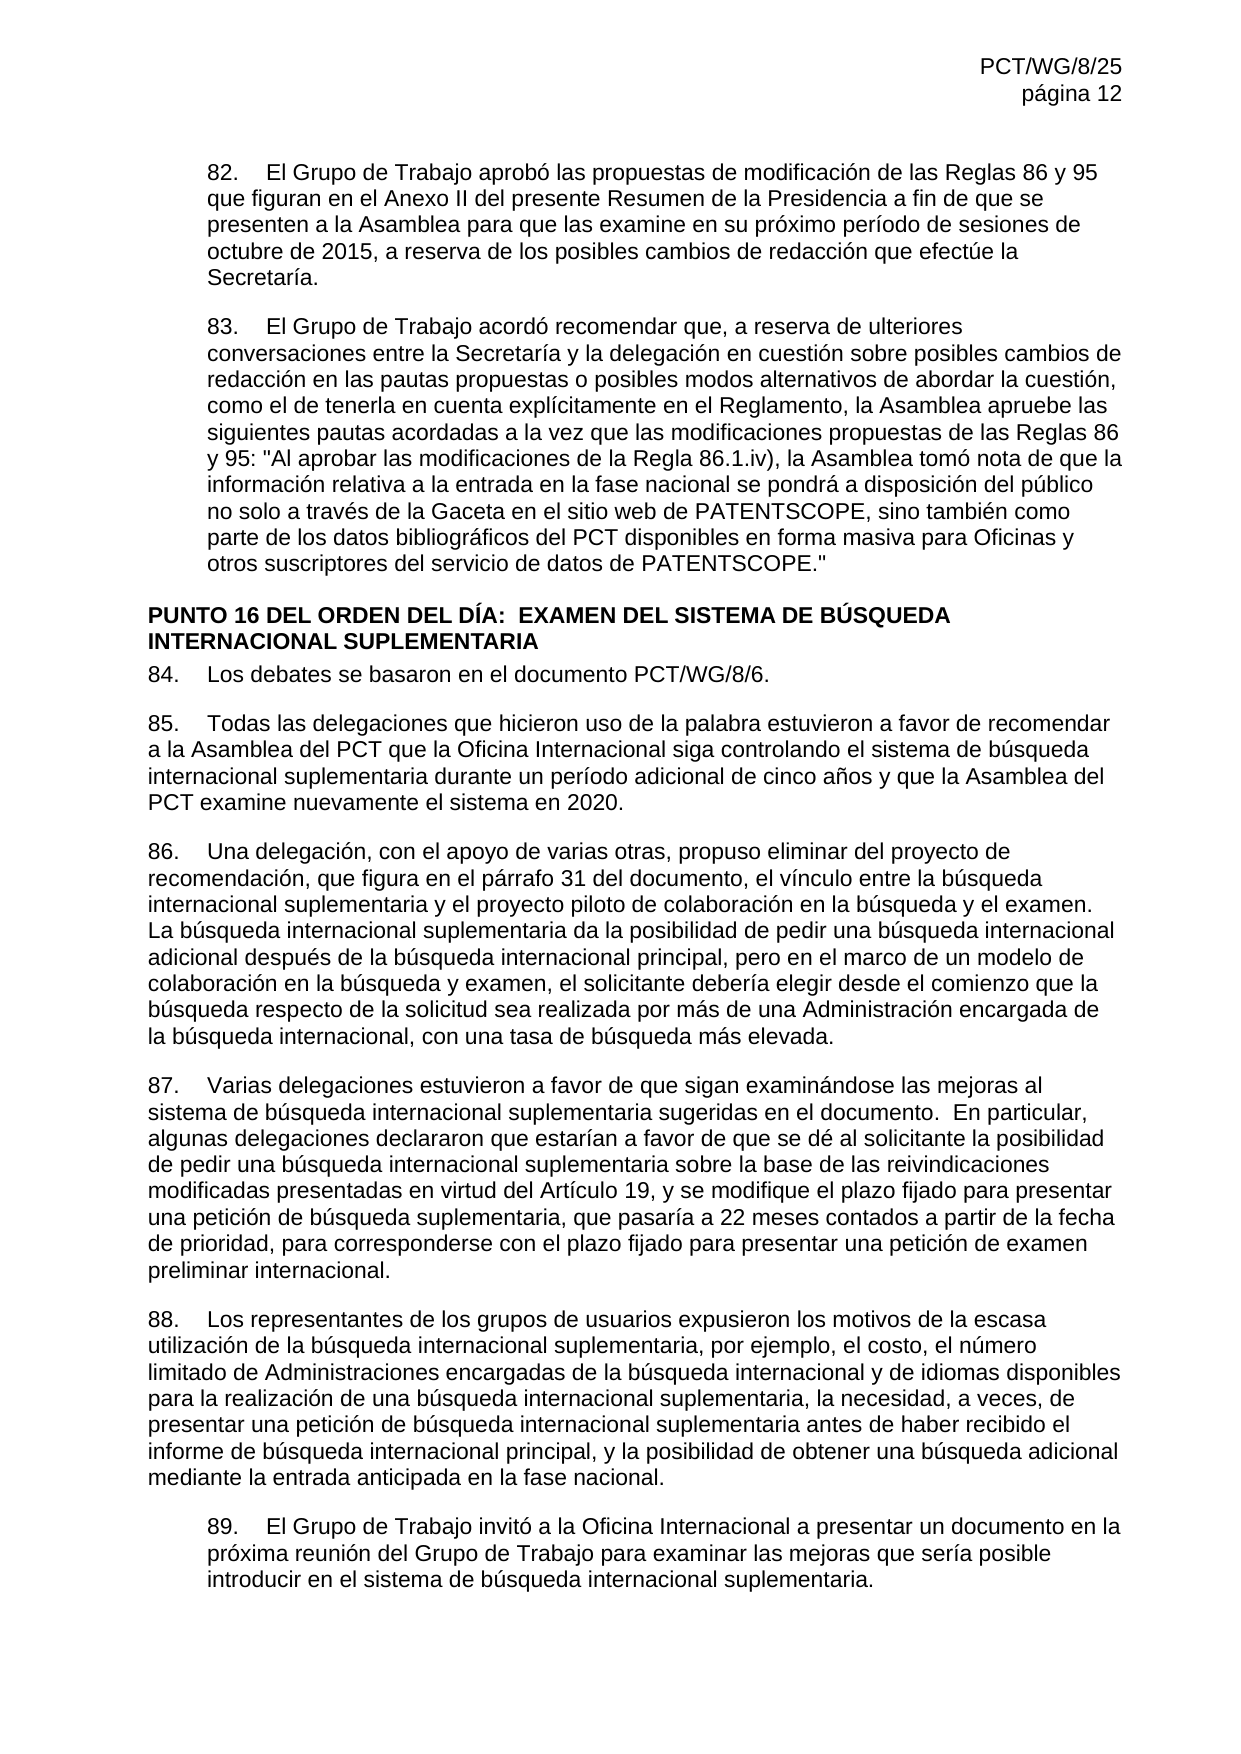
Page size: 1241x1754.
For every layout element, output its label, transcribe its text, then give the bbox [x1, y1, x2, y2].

subtitle PUNTO 16 DEL ORDEN DEL DÍA: Examen del sistema de búsqueda internacional suplementaria [148, 602, 1122, 654]
list El Grupo de Trabajo invitó a la Oficina Internacional a presentar un documento en la próxima reunión del Grupo de Trabajo para examinar las mejoras que sería posible introducir en el sistema de búsqueda internacional suplementaria. [207, 1513, 1122, 1592]
list Los debates se basaron en el documento PCT/WG/8/6. [148, 661, 1122, 687]
list Una delegación, con el apoyo de varias otras, propuso eliminar del proyecto de recomendación, que figura en el párrafo 31 del documento, el vínculo entre la búsqueda internacional suplementaria y el proyecto piloto de colaboración en la búsqueda y el examen. La búsqueda internacional suplementaria da la posibilidad de pedir una búsqueda internacional adicional después de la búsqueda internacional principal, pero en el marco de un modelo de colaboración en la búsqueda y examen, el solicitante debería elegir desde el comienzo que la búsqueda respecto de la solicitud sea realizada por más de una Administración encargada de la búsqueda internacional, con una tasa de búsqueda más elevada. [148, 838, 1122, 1049]
list El Grupo de Trabajo acordó recomendar que, a reserva de ulteriores conversaciones entre la Secretaría y la delegación en cuestión sobre posibles cambios de redacción en las pautas propuestas o posibles modos alternativos de abordar la cuestión, como el de tenerla en cuenta explícitamente en el Reglamento, la Asamblea apruebe las siguientes pautas acordadas a la vez que las modificaciones propuestas de las Reglas 86 y 95: "Al aprobar las modificaciones de la Regla 86.1.iv), la Asamblea tomó nota de que la información relativa a la entrada en la fase nacional se pondrá a disposición del público no solo a través de la Gaceta en el sitio web de PATENTSCOPE, sino también como parte de los datos bibliográficos del PCT disponibles en forma masiva para Oficinas y otros suscriptores del servicio de datos de PATENTSCOPE." [207, 313, 1122, 577]
list Todas las delegaciones que hicieron uso de la palabra estuvieron a favor de recomendar a la Asamblea del PCT que la Oficina Internacional siga controlando el sistema de búsqueda internacional suplementaria durante un período adicional de cinco años y que la Asamblea del PCT examine nuevamente el sistema en 2020. [148, 710, 1122, 815]
list Varias delegaciones estuvieron a favor de que sigan examinándose las mejoras al sistema de búsqueda internacional suplementaria sugeridas en el documento. En particular, algunas delegaciones declararon que estarían a favor de que se dé al solicitante la posibilidad de pedir una búsqueda internacional suplementaria sobre la base de las reivindicaciones modificadas presentadas en virtud del Artículo 19, y se modifique el plazo fijado para presentar una petición de búsqueda suplementaria, que pasaría a 22 meses contados a partir de la fecha de prioridad, para corresponderse con el plazo fijado para presentar una petición de examen preliminar internacional. [148, 1072, 1122, 1283]
list Los representantes de los grupos de usuarios expusieron los motivos de la escasa utilización de la búsqueda internacional suplementaria, por ejemplo, el costo, el número limitado de Administraciones encargadas de la búsqueda internacional y de idiomas disponibles para la realización de una búsqueda internacional suplementaria, la necesidad, a veces, de presentar una petición de búsqueda internacional suplementaria antes de haber recibido el informe de búsqueda internacional principal, y la posibilidad de obtener una búsqueda adicional mediante la entrada anticipada en la fase nacional. [148, 1306, 1122, 1490]
list El Grupo de Trabajo aprobó las propuestas de modificación de las Reglas 86 y 95 que figuran en el Anexo II del presente Resumen de la Presidencia a fin de que se presenten a la Asamblea para que las examine en su próximo período de sesiones de octubre de 2015, a reserva de los posibles cambios de redacción que efectúe la Secretaría. [207, 158, 1122, 290]
